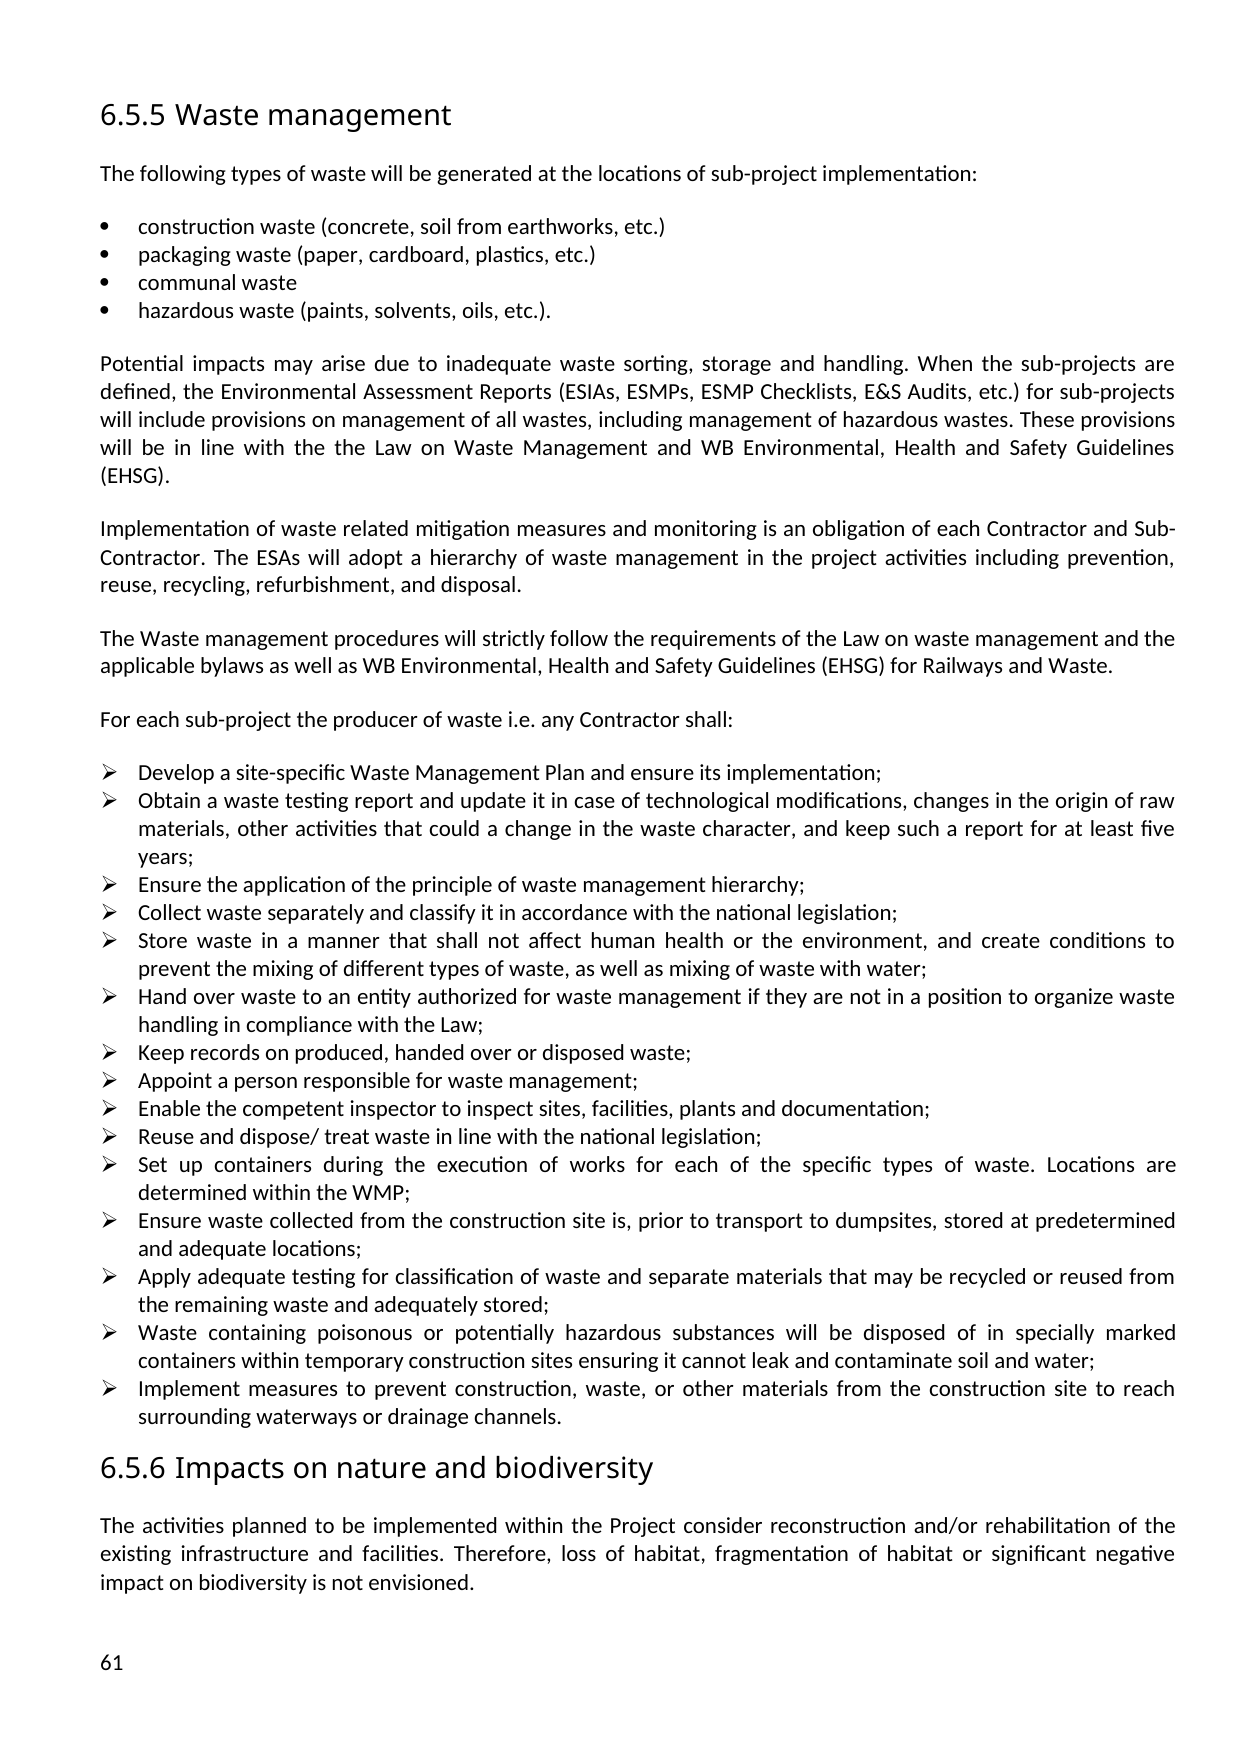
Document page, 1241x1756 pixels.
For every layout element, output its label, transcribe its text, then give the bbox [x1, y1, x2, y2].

list Waste containing poisonous or potentially hazardous substances will be disposed of in specially marked containers within temporary construction sites ensuring it cannot leak and contaminate soil and water; [100, 1318, 1178, 1374]
list Set up containers during the execution of works for each of the specific types of waste. Locations are determined within the WMP; [100, 1150, 1178, 1206]
list Ensure waste collected from the construction site is, prior to transport to dumpsites, stored at predetermined and adequate locations; [100, 1206, 1178, 1262]
list Apply adequate testing for classification of waste and separate materials that may be recycled or reused from the remaining waste and adequately stored; [100, 1262, 1178, 1318]
list Appoint a person responsible for waste management; [100, 1066, 1178, 1094]
list construction waste (concrete, soil from earthworks, etc.) [100, 212, 1178, 240]
list Keep records on produced, handed over or disposed waste; [100, 1038, 1178, 1066]
list packaging waste (paper, cardboard, plastics, etc.) [100, 240, 1178, 268]
subtitle Impacts on nature and biodiversity [100, 1447, 1178, 1487]
list Reuse and dispose/ treat waste in line with the national legislation; [100, 1122, 1178, 1150]
text The following types of waste will be generated at the locations of sub-project implementation: [100, 159, 1178, 187]
text Implementation of waste related mitigation measures and monitoring is an obligation of each Contractor and Sub-Contractor. The ESAs will adopt a hierarchy of waste management in the project activities including prevention, reuse, recycling, refurbishment, and disposal. [100, 514, 1178, 599]
list Collect waste separately and classify it in accordance with the national legislation; [100, 898, 1178, 926]
list Implement measures to prevent construction, waste, or other materials from the construction site to reach surrounding waterways or drainage channels. [100, 1374, 1178, 1430]
text The activities planned to be implemented within the Project consider reconstruction and/or rehabilitation of the existing infrastructure and facilities. Therefore, loss of habitat, fragmentation of habitat or significant negative impact on biodiversity is not envisioned. [100, 1512, 1178, 1596]
list Obtain a waste testing report and update it in case of technological modifications, changes in the origin of raw materials, other activities that could a change in the waste character, and keep such a report for at least five years; [100, 786, 1178, 870]
list Store waste in a manner that shall not affect human health or the environment, and create conditions to prevent the mixing of different types of waste, as well as mixing of waste with water; [100, 926, 1178, 982]
list communal waste [100, 268, 1178, 296]
subtitle Waste management [100, 95, 1178, 134]
text For each sub-project the producer of waste i.e. any Contractor shall: [100, 705, 1178, 733]
list Ensure the application of the principle of waste management hierarchy; [100, 870, 1178, 898]
list hazardous waste (paints, solvents, oils, etc.). [100, 296, 1178, 324]
text The Waste management procedures will strictly follow the requirements of the Law on waste management and the applicable bylaws as well as WB Environmental, Health and Safety Guidelines (EHSG) for Railways and Waste. [100, 624, 1178, 680]
text Potential impacts may arise due to inadequate waste sorting, storage and handling. When the sub-projects are defined, the Environmental Assessment Reports (ESIAs, ESMPs, ESMP Checklists, E&S Audits, etc.) for sub-projects will include provisions on management of all wastes, including management of hazardous wastes. These provisions will be in line with the the Law on Waste Management and WB Environmental, Health and Safety Guidelines (EHSG). [100, 349, 1178, 489]
list Enable the competent inspector to inspect sites, facilities, plants and documentation; [100, 1094, 1178, 1122]
list Develop a site-specific Waste Management Plan and ensure its implementation; [100, 758, 1178, 786]
list Hand over waste to an entity authorized for waste management if they are not in a position to organize waste handling in compliance with the Law; [100, 982, 1178, 1038]
